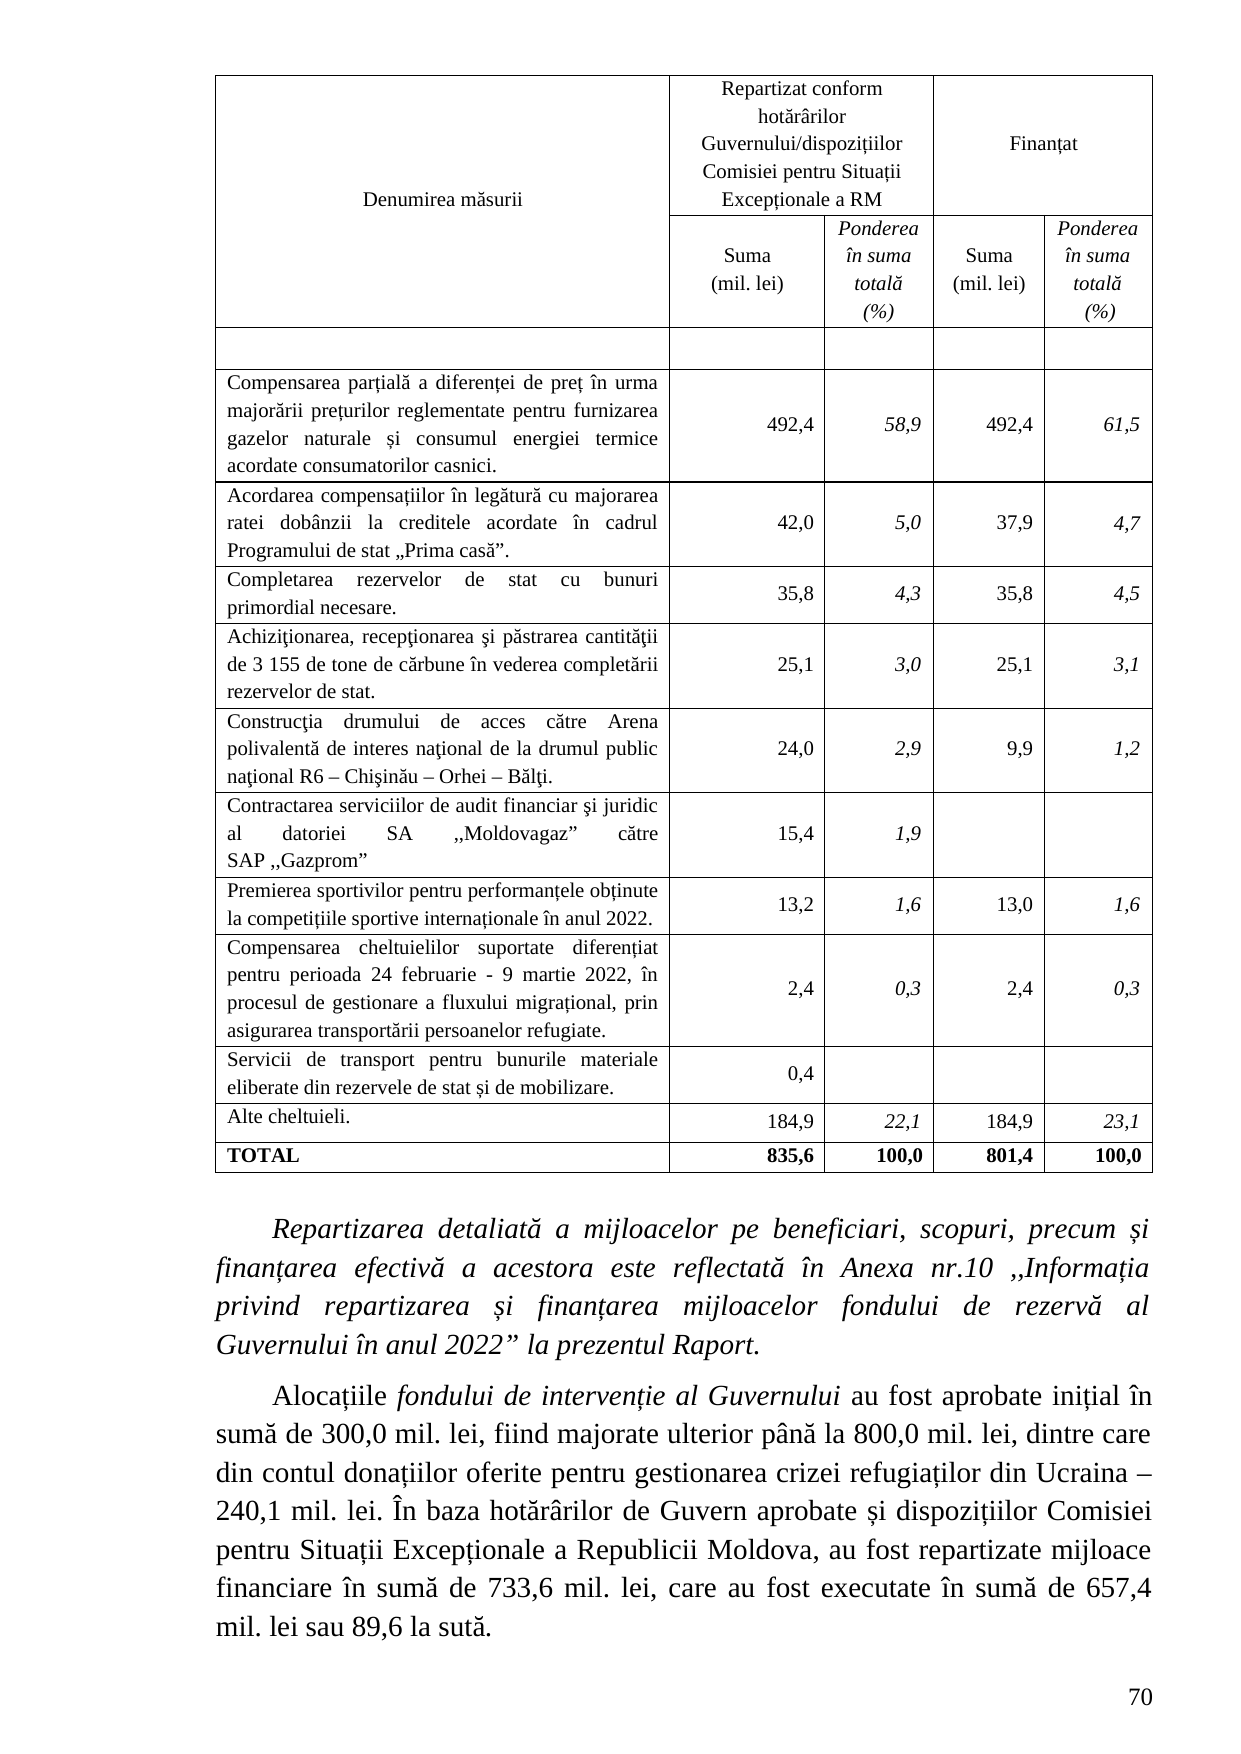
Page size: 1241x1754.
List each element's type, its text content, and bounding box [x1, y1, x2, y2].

table_cell Premierea sportivilor pentru performanțele obținute la competițiile sportive internaționale în anul 2022. [216, 878, 669, 934]
table_cell 184,9 [670, 1104, 824, 1142]
table_cell 835,6 [670, 1143, 824, 1172]
table_header Denumirea măsurii [216, 76, 669, 327]
table_cell 1,6 [825, 878, 933, 934]
table_header Finanțat [934, 76, 1152, 215]
table_cell [934, 1047, 1044, 1103]
table_cell 3,0 [825, 624, 933, 708]
table_cell 4,3 [825, 567, 933, 623]
table_cell Completarea rezervelor de stat cu bunuri primordial necesare. [216, 567, 669, 623]
table_cell [825, 328, 933, 369]
table_cell 0,3 [1045, 935, 1152, 1046]
table_cell 1,6 [1045, 878, 1152, 934]
table_cell 61,5 [1045, 370, 1152, 481]
table_cell 2,4 [934, 935, 1044, 1046]
table_cell 22,1 [825, 1104, 933, 1142]
table_cell Acordarea compensațiilor în legătură cu majorarea ratei dobânzii la creditele acordate în cadrul Programului de stat „Prima casă”. [216, 483, 669, 566]
table_header Repartizat conform hotărârilor Guvernului/dispozițiilor Comisiei pentru Situații Excepționale a RM [670, 76, 933, 215]
table_cell 13,0 [934, 878, 1044, 934]
table_cell 25,1 [670, 624, 824, 708]
table_cell 5,0 [825, 483, 933, 566]
table_cell 3,1 [1045, 624, 1152, 708]
table_cell 2,9 [825, 709, 933, 792]
text Repartizarea detaliată a mijloacelor pe beneficiari, scopuri, precum și finanțarea efectivă a acestora este reflectată în Anexa nr.10 ,,Informația privind repartizarea și finanțarea mijloacelor fondului de rezervă al Guvernului în anul 2022” la prezentul Raport. [216, 1211, 1153, 1360]
table_cell 9,9 [934, 709, 1044, 792]
table_cell 100,0 [1045, 1143, 1152, 1172]
table_cell Suma (mil. lei) [670, 216, 824, 327]
table_cell Achiziţionarea, recepţionarea şi păstrarea cantităţii de 3 155 de tone de cărbune în vederea completării rezervelor de stat. [216, 624, 669, 708]
table_cell Suma (mil. lei) [934, 216, 1044, 327]
table_cell [825, 1047, 933, 1103]
table_cell Alte cheltuieli. [216, 1104, 669, 1142]
table_cell [1045, 1047, 1152, 1103]
table_cell 13,2 [670, 878, 824, 934]
table_cell [670, 328, 824, 369]
table_cell Compensarea cheltuielilor suportate diferențiat pentru perioada 24 februarie - 9 martie 2022, în procesul de gestionare a fluxului migrațional, prin asigurarea transportării persoanelor refugiate. [216, 935, 669, 1046]
table_cell Compensarea parțială a diferenței de preț în urma majorării prețurilor reglementate pentru furnizarea gazelor naturale și consumul energiei termice acordate consumatorilor casnici. [216, 370, 669, 481]
table_cell [1045, 328, 1152, 369]
table_cell 25,1 [934, 624, 1044, 708]
table_cell 15,4 [670, 793, 824, 877]
table_cell 58,9 [825, 370, 933, 481]
table_cell Ponderea în suma totală (%) [1045, 216, 1152, 327]
table_cell TOTAL [216, 1143, 669, 1172]
table_cell 492,4 [934, 370, 1044, 481]
table_cell 492,4 [670, 370, 824, 481]
table_cell Servicii de transport pentru bunurile materiale eliberate din rezervele de stat și de mobilizare. [216, 1047, 669, 1103]
table_cell Contractarea serviciilor de audit financiar şi juridic al datoriei SA ,,Moldovagaz” către SAP ,,Gazprom” [216, 793, 669, 877]
table_cell [934, 328, 1044, 369]
table_cell 100,0 [825, 1143, 933, 1172]
table_cell Ponderea în suma totală (%) [825, 216, 933, 327]
table_cell 801,4 [934, 1143, 1044, 1172]
table_cell [934, 793, 1044, 877]
table_cell [216, 328, 669, 369]
table_cell 23,1 [1045, 1104, 1152, 1142]
table_cell 0,3 [825, 935, 933, 1046]
table_cell 4,7 [1045, 483, 1152, 566]
table_cell 37,9 [934, 483, 1044, 566]
table_cell 24,0 [670, 709, 824, 792]
table_cell [1045, 793, 1152, 877]
table_cell Construcţia drumului de acces către Arena polivalentă de interes naţional de la drumul public naţional R6 – Chişinău – Orhei – Bălţi. [216, 709, 669, 792]
table_cell 42,0 [670, 483, 824, 566]
table_cell 1,2 [1045, 709, 1152, 792]
table_cell 4,5 [1045, 567, 1152, 623]
table_cell 184,9 [934, 1104, 1044, 1142]
table_cell 0,4 [670, 1047, 824, 1103]
text Alocațiile fondului de intervenție al Guvernului au fost aprobate inițial în sumă de 300,0 mil. lei, fiind majorate ulterior până la 800,0 mil. lei, dintre care din contul donațiilor oferite pentru gestionarea crizei refugiaților din Ucraina – 240,1 mil. lei. În baza hotărârilor de Guvern aprobate și dispozițiilor Comisiei pentru Situații Excepționale a Republicii Moldova, au fost repartizate mijloace financiare în sumă de 733,6 mil. lei, care au fost executate în sumă de 657,4 mil. lei sau 89,6 la sută. [216, 1378, 1153, 1643]
table_cell 35,8 [934, 567, 1044, 623]
table_cell 1,9 [825, 793, 933, 877]
table_cell 35,8 [670, 567, 824, 623]
table_cell 2,4 [670, 935, 824, 1046]
